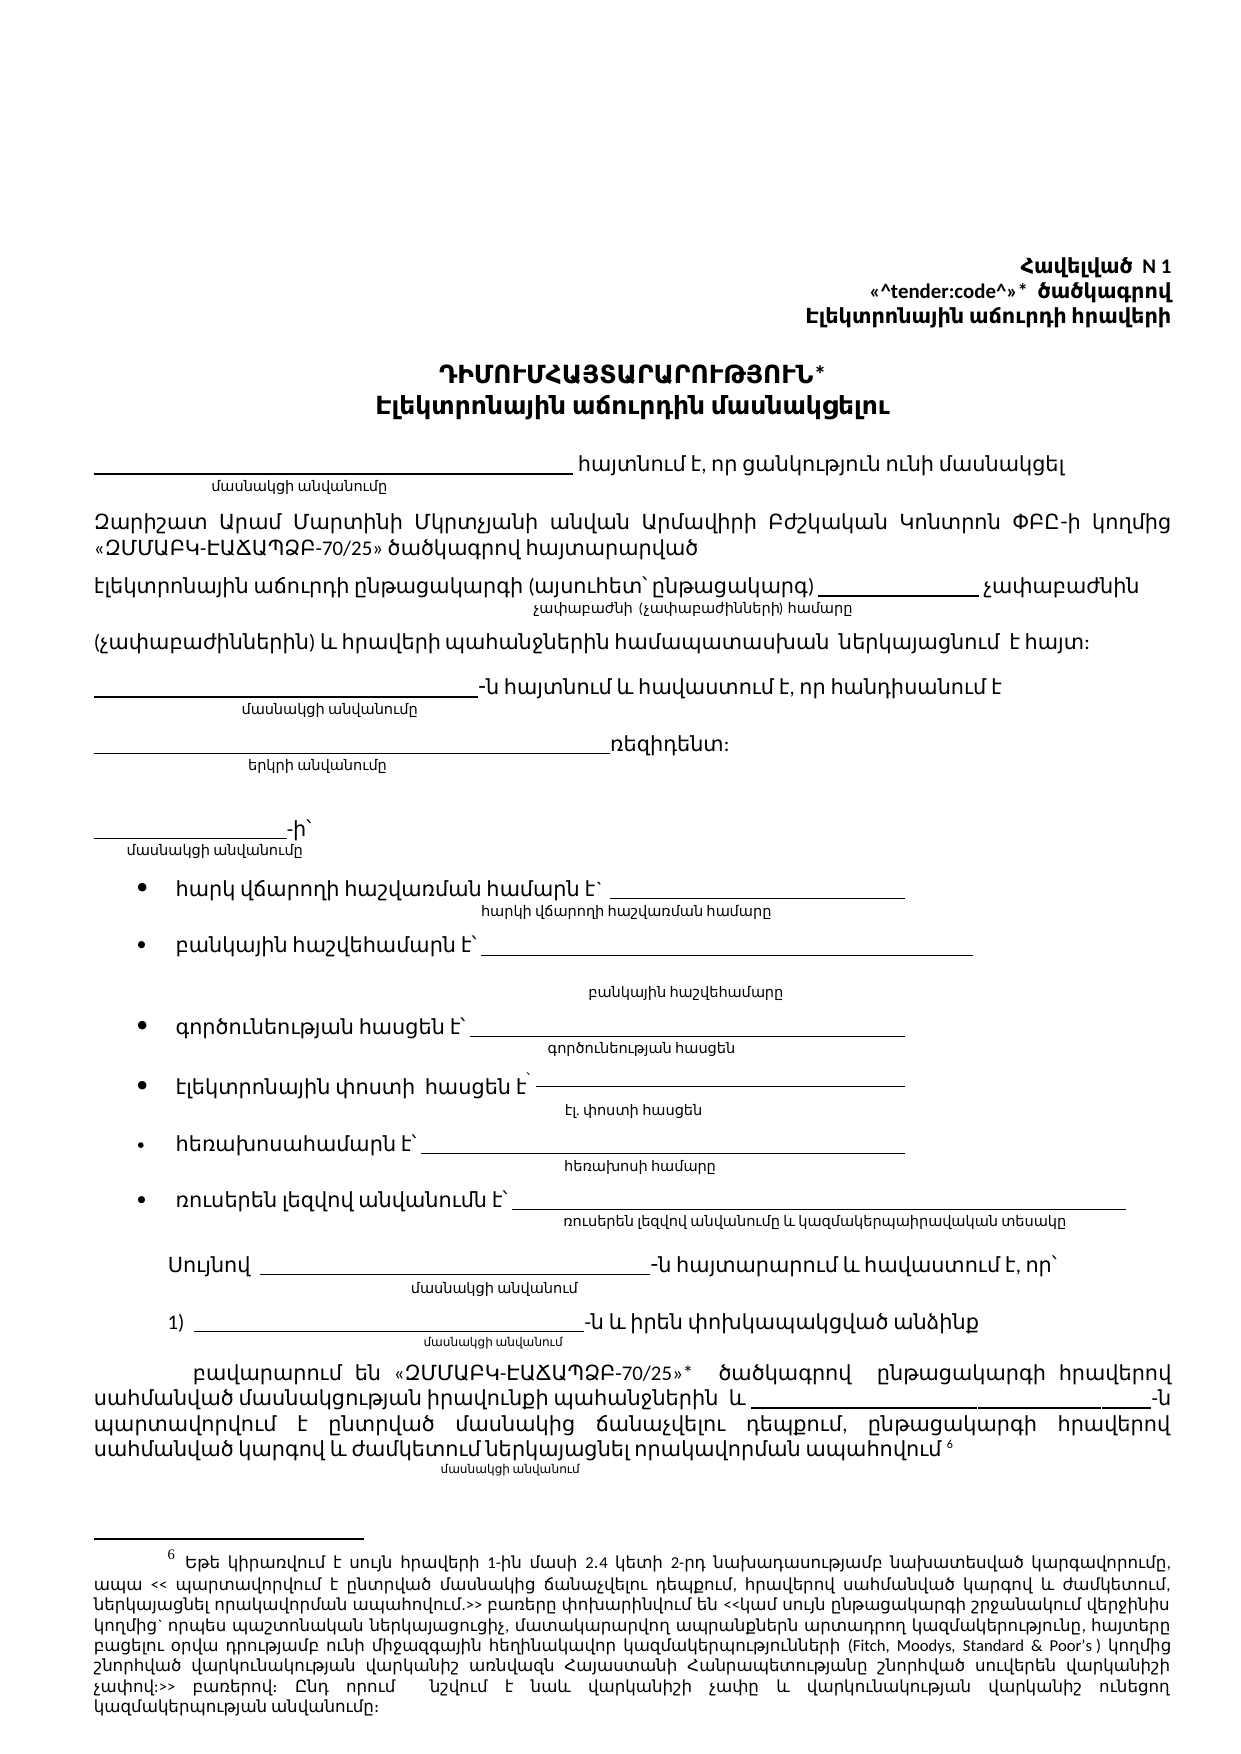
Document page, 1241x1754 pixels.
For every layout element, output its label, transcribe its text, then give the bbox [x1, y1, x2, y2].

text ռեզիդենտ: [94, 731, 1171, 756]
text բավարարում են «ԶՄՄԱԲԿ-ԷԱՃԱՊՁԲ-70/25»* ծածկագրով ընթացակարգի հրավերով սահմանված մասնակցության իրավունքի պահանջներին և -ն պարտավորվում է ընտրված մասնակից ճանաչվելու դեպքում, ընթացակարգի հրավերով սահմանված կարգով և ժամկետում ներկայացնել որակավորման ապահովում [94, 1360, 1171, 1462]
text «^tender:code^»* ծածկագրով [94, 278, 1171, 304]
text Սույնով -ն հայտարարում և հավաստում է, որ՝ [94, 1248, 1171, 1279]
list բանկային հաշվեհամարն է՝ [138, 933, 1171, 983]
text -ն հայտնում և հավաստում է, որ հանդիսանում է [94, 670, 1171, 701]
text բանկային հաշվեհամարը [94, 983, 1171, 1014]
list ռուսերեն լեզվով անվանումն է՝ [138, 1187, 1171, 1213]
text մասնակցի անվանում [94, 1335, 1171, 1360]
text մասնակցի անվանում [94, 1279, 1171, 1309]
text չափաբաժնի (չափաբաժինների) համարը [94, 599, 1171, 629]
text հեռախոսի համարը [462, 1157, 1171, 1187]
list գործունեության հասցեն է՝ [138, 1014, 1171, 1040]
text գործունեության հասցեն [94, 1040, 1171, 1070]
list հարկ վճարողի հաշվառման համարն է` [138, 872, 1171, 902]
text ԴԻՄՈՒՄՀԱՅՏԱՐԱՐՈՒԹՅՈՒՆ* [94, 360, 1171, 390]
text -ի՝ [94, 816, 1171, 841]
text մասնակցի անվանում [94, 1462, 1171, 1487]
list էլեկտրոնային փոստի հասցեն է՝ [138, 1070, 1171, 1101]
text ռուսերեն լեզվով անվանումը և կազմակերպաիրավական տեսակը [94, 1213, 1171, 1243]
text հայտնում է, որ ցանկություն ունի մասնակցել [94, 451, 1171, 477]
text 1) -ն և իրեն փոխկապակցված անձինք [94, 1309, 1171, 1335]
text էլեկտրոնային աճուրդի ընթացակարգի (այսուհետ՝ ընթացակարգ) չափաբաժնին [94, 573, 1171, 599]
text Էլեկտրոնային աճուրդի հրավերի [94, 304, 1171, 329]
list հեռախոսահամարն է՝ [138, 1131, 1171, 1157]
text հարկի վճարողի հաշվառման համարը [94, 902, 1171, 933]
subtitle Էլեկտրոնային աճուրդին մասնակցելու [94, 390, 1171, 421]
text (չափաբաժիններին) և հրավերի պահանջներին համապատասխան ներկայացնում է հայտ: [94, 629, 1171, 655]
text էլ. փոստի հասցեն [94, 1101, 1171, 1131]
text մասնակցի անվանումը [94, 477, 1171, 507]
text երկրի անվանումը [94, 756, 1171, 787]
text Հավելված N 1 [94, 253, 1171, 278]
text մասնակցի անվանումը [94, 841, 1171, 872]
text Զարիշատ Արամ Մարտինի Մկրտչյանի անվան Արմավիրի Բժշկական Կոնտրոն ՓԲԸ-ի կողմից «ԶՄՄԱԲԿ-ԷԱՃԱՊՁԲ-70/25» ծածկագրով հայտարարված [94, 507, 1171, 561]
text մասնակցի անվանումը [94, 701, 1171, 731]
